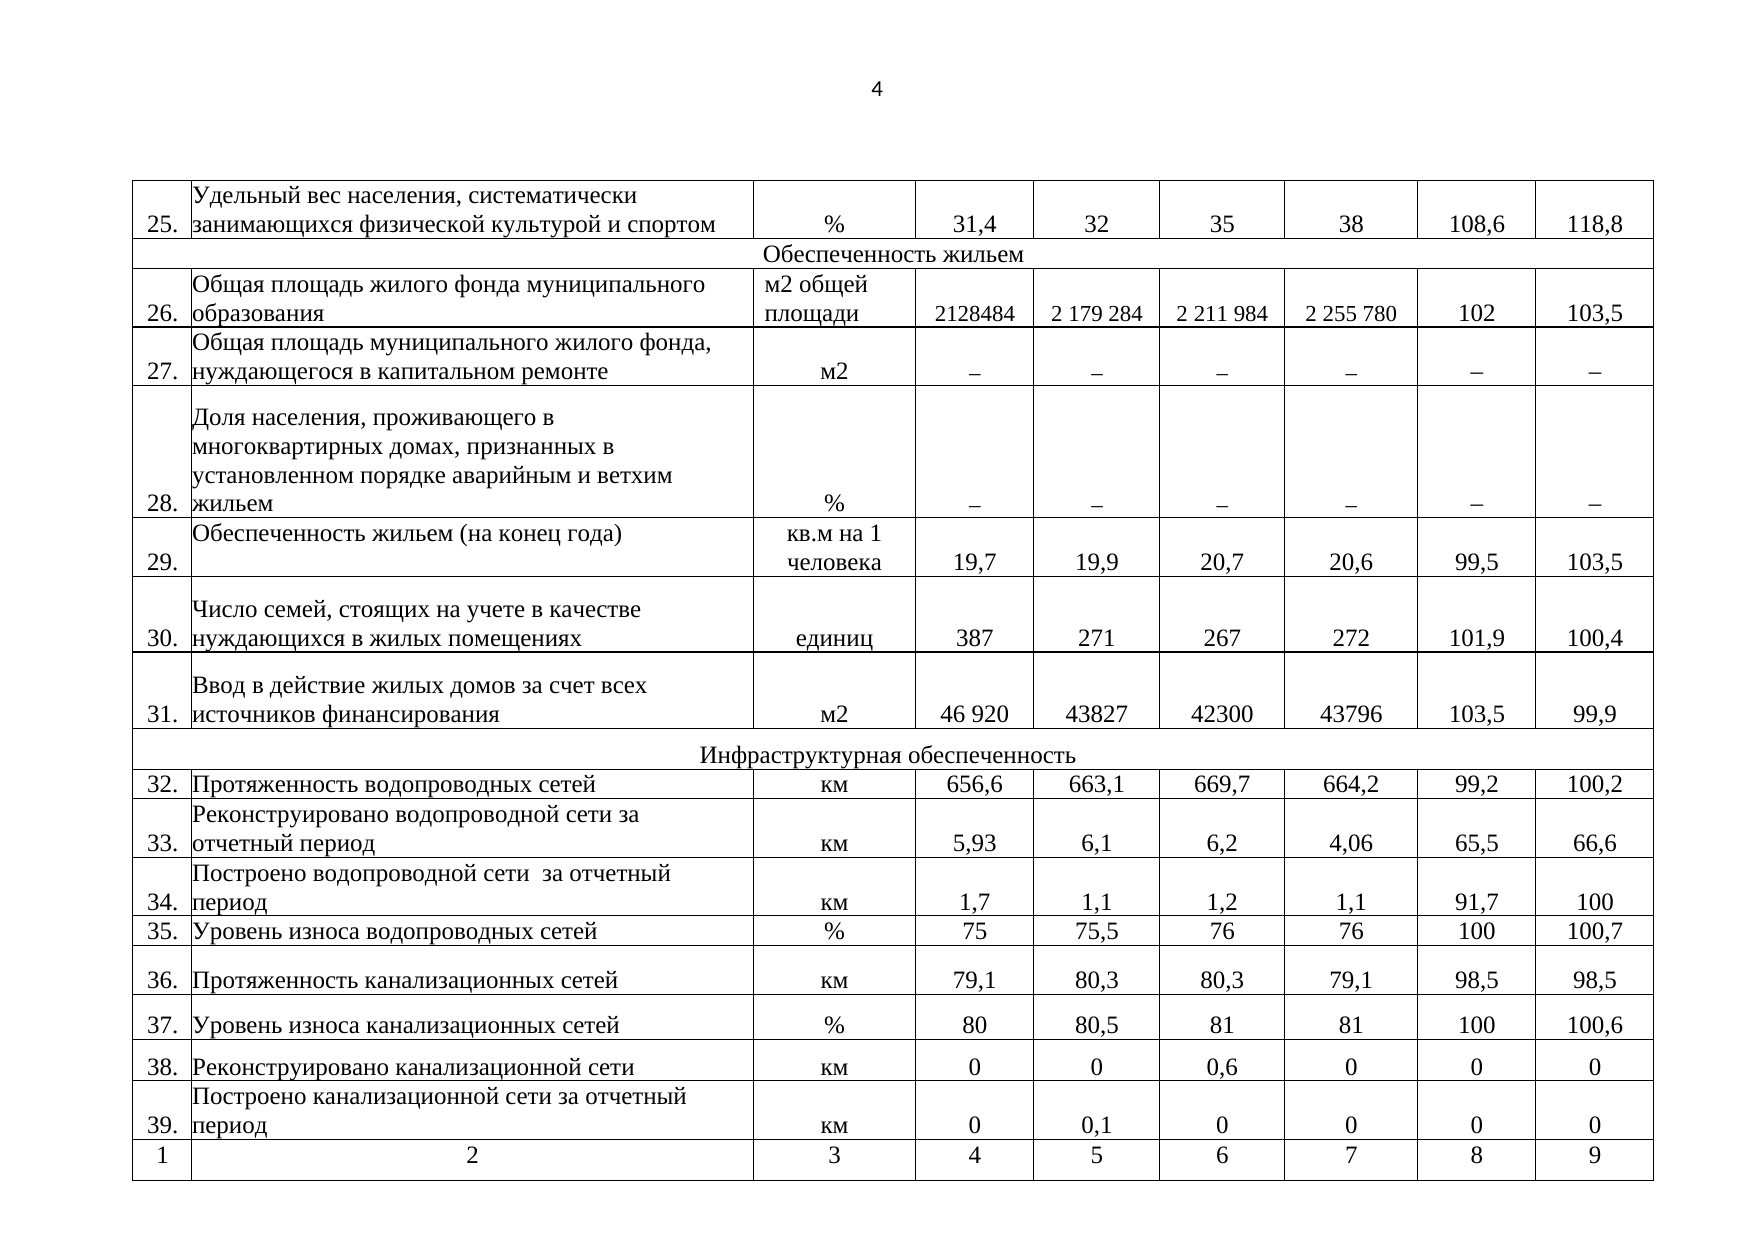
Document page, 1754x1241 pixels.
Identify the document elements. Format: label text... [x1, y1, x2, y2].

table_cell – [916, 386, 1033, 517]
table_cell 6 [1160, 1140, 1284, 1180]
table_cell 20,6 [1285, 518, 1417, 576]
table_cell км [754, 1081, 915, 1139]
table_cell 80,3 [1034, 946, 1159, 994]
table_cell – [1034, 386, 1159, 517]
table_cell – [1285, 328, 1417, 385]
table_cell 0 [1285, 1040, 1417, 1080]
table_cell Ввод в действие жилых домов за счет всех источников финансирования [192, 653, 753, 728]
table_cell % [754, 386, 915, 517]
table_cell 108,6 [1418, 181, 1535, 238]
table_cell 43827 [1034, 653, 1159, 728]
table_cell 9 [1536, 1140, 1653, 1180]
table_cell Уровень износа водопроводных сетей [192, 916, 753, 945]
table_cell 100 [1418, 916, 1535, 945]
table_cell 5 [1034, 1140, 1159, 1180]
table_cell Протяженность канализационных сетей [192, 946, 753, 994]
table_cell – [1536, 386, 1653, 517]
table_cell 98,5 [1536, 946, 1653, 994]
table_cell % [754, 181, 915, 238]
table_cell 272 [1285, 577, 1417, 651]
table_cell 30. [133, 577, 191, 651]
table_cell 29. [133, 518, 191, 576]
table_cell 0 [1418, 1040, 1535, 1080]
table_cell 0,1 [1034, 1081, 1159, 1139]
table_cell 1,2 [1160, 858, 1284, 915]
table_cell 0 [1536, 1040, 1653, 1080]
table_cell км [754, 799, 915, 857]
table_cell 31. [133, 653, 191, 728]
table_cell 1,1 [1034, 858, 1159, 915]
table_cell 2 211 984 [1160, 269, 1284, 326]
table_cell единиц [754, 577, 915, 651]
table_cell 33. [133, 799, 191, 857]
table_cell 35 [1160, 181, 1284, 238]
table_cell % [754, 995, 915, 1039]
table_cell Общая площадь жилого фонда муниципального образования [192, 269, 753, 326]
table_cell м2 [754, 653, 915, 728]
table_cell 27. [133, 328, 191, 385]
table_cell – [1160, 386, 1284, 517]
table_cell Построено канализационной сети за отчетный период [192, 1081, 753, 1139]
table_cell 0 [916, 1040, 1033, 1080]
table_cell 2128484 [916, 269, 1033, 326]
table_cell Обеспеченность жильем [133, 239, 1653, 268]
table_cell 99,5 [1418, 518, 1535, 576]
table_cell 102 [1418, 269, 1535, 326]
table_cell 100,7 [1536, 916, 1653, 945]
table_cell 35. [133, 916, 191, 945]
table_cell 99,9 [1536, 653, 1653, 728]
table_cell – [1160, 328, 1284, 385]
table_cell Реконструировано водопроводной сети за отчетный период [192, 799, 753, 857]
table_cell 100,6 [1536, 995, 1653, 1039]
table_cell 91,7 [1418, 858, 1535, 915]
table_cell 118,8 [1536, 181, 1653, 238]
table_cell 26. [133, 269, 191, 326]
table_cell 38 [1285, 181, 1417, 238]
table_cell м2 общей площади [754, 269, 915, 326]
table_cell км [754, 1040, 915, 1080]
table_cell 0 [1160, 1081, 1284, 1139]
table_cell 0 [1418, 1081, 1535, 1139]
table_cell Уровень износа канализационных сетей [192, 995, 753, 1039]
table_cell 4 [916, 1140, 1033, 1180]
table_cell 267 [1160, 577, 1284, 651]
table_cell 80,5 [1034, 995, 1159, 1039]
table_cell 2 [192, 1140, 753, 1180]
table_cell – [1285, 386, 1417, 517]
table_cell 103,5 [1536, 269, 1653, 326]
table_cell 38. [133, 1040, 191, 1080]
table_cell Инфраструктурная обеспеченность [133, 729, 1653, 768]
table_cell 100,2 [1536, 770, 1653, 798]
table_cell км [754, 946, 915, 994]
table_cell 0,6 [1160, 1040, 1284, 1080]
table_cell 79,1 [1285, 946, 1417, 994]
table_cell 0 [1536, 1081, 1653, 1139]
table_cell 75,5 [1034, 916, 1159, 945]
table_cell – [1418, 328, 1535, 385]
table_cell км [754, 858, 915, 915]
table_cell – [1034, 328, 1159, 385]
table_cell 46 920 [916, 653, 1033, 728]
table_cell 43796 [1285, 653, 1417, 728]
table_cell 39. [133, 1081, 191, 1139]
table_cell Протяженность водопроводных сетей [192, 770, 753, 798]
table_cell 99,2 [1418, 770, 1535, 798]
table_cell 0 [916, 1081, 1033, 1139]
table_cell 664,2 [1285, 770, 1417, 798]
table_cell км [754, 770, 915, 798]
table_cell 36. [133, 946, 191, 994]
table_cell 6,2 [1160, 799, 1284, 857]
table_cell 656,6 [916, 770, 1033, 798]
table_cell Число семей, стоящих на учете в качестве нуждающихся в жилых помещениях [192, 577, 753, 651]
table_cell 32 [1034, 181, 1159, 238]
table_cell Реконструировано канализационной сети [192, 1040, 753, 1080]
table_cell 669,7 [1160, 770, 1284, 798]
table_cell 98,5 [1418, 946, 1535, 994]
table_cell м2 [754, 328, 915, 385]
table_cell 101,9 [1418, 577, 1535, 651]
table_cell 100 [1418, 995, 1535, 1039]
table_cell 0 [1285, 1081, 1417, 1139]
table_cell 79,1 [916, 946, 1033, 994]
table_cell 28. [133, 386, 191, 517]
table_cell 19,7 [916, 518, 1033, 576]
table_cell 100 [1536, 858, 1653, 915]
table_cell 5,93 [916, 799, 1033, 857]
table_cell 25. [133, 181, 191, 238]
table_cell 1,7 [916, 858, 1033, 915]
table_cell 8 [1418, 1140, 1535, 1180]
table_cell 80,3 [1160, 946, 1284, 994]
table_cell 80 [916, 995, 1033, 1039]
table_cell 66,6 [1536, 799, 1653, 857]
table_cell кв.м на 1 человека [754, 518, 915, 576]
table_cell Обеспеченность жильем (на конец года) [192, 518, 753, 576]
table_cell 2 255 780 [1285, 269, 1417, 326]
table_cell Построено водопроводной сети за отчетный период [192, 858, 753, 915]
table_cell 6,1 [1034, 799, 1159, 857]
table_cell 3 [754, 1140, 915, 1180]
table_cell 19,9 [1034, 518, 1159, 576]
table_cell 7 [1285, 1140, 1417, 1180]
table_cell – [916, 328, 1033, 385]
table_cell 81 [1285, 995, 1417, 1039]
table_cell 1 [133, 1140, 191, 1180]
table_cell Удельный вес населения, систематически занимающихся физической культурой и спортом [192, 181, 753, 238]
table_cell 2 179 284 [1034, 269, 1159, 326]
table_cell 103,5 [1536, 518, 1653, 576]
table_cell 0 [1034, 1040, 1159, 1080]
table_cell 100,4 [1536, 577, 1653, 651]
table_cell – [1418, 386, 1535, 517]
table_cell 65,5 [1418, 799, 1535, 857]
table_cell 271 [1034, 577, 1159, 651]
table_cell 32. [133, 770, 191, 798]
table_cell 31,4 [916, 181, 1033, 238]
table_cell 1,1 [1285, 858, 1417, 915]
table_cell 663,1 [1034, 770, 1159, 798]
table_cell Общая площадь муниципального жилого фонда, нуждающегося в капитальном ремонте [192, 328, 753, 385]
table_cell 76 [1285, 916, 1417, 945]
table_cell 75 [916, 916, 1033, 945]
table_cell 387 [916, 577, 1033, 651]
table_cell 76 [1160, 916, 1284, 945]
table_cell 42300 [1160, 653, 1284, 728]
table_cell 81 [1160, 995, 1284, 1039]
table_cell 4,06 [1285, 799, 1417, 857]
table_cell 37. [133, 995, 191, 1039]
table_cell % [754, 916, 915, 945]
table_cell Доля населения, проживающего в многоквартирных домах, признанных в установленном порядке аварийным и ветхим жильем [192, 386, 753, 517]
table_cell 34. [133, 858, 191, 915]
table_cell 20,7 [1160, 518, 1284, 576]
table_cell 103,5 [1418, 653, 1535, 728]
table_cell – [1536, 328, 1653, 385]
